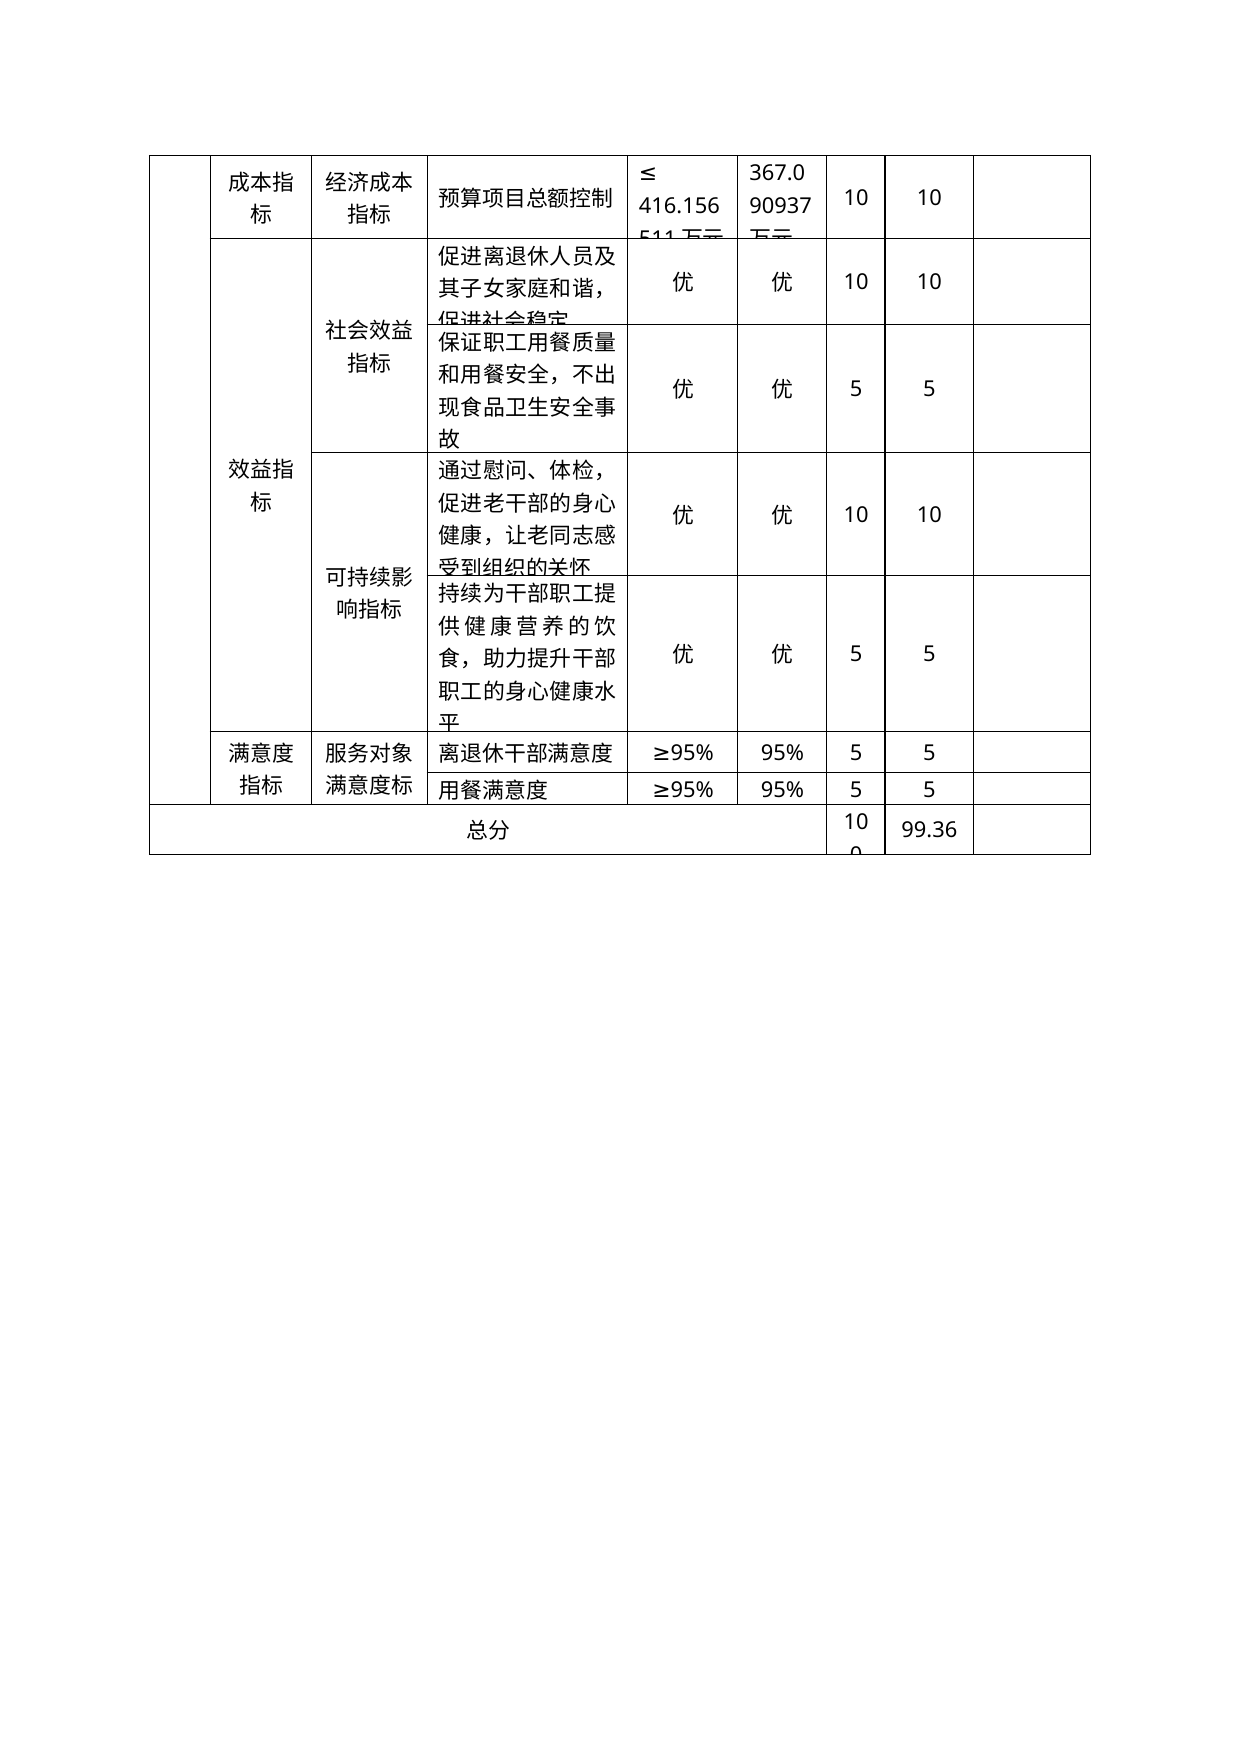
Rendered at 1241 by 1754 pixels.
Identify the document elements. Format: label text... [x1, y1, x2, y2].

table_cell 10 [827, 453, 884, 575]
table_cell 5 [886, 773, 973, 804]
table_cell 5 [827, 732, 884, 772]
table_cell [974, 239, 1090, 323]
table_cell 99.36 [886, 805, 973, 854]
table_cell 10 [886, 156, 973, 237]
table_cell 保证职工用餐质量和用餐安全，不出现食品卫生安全事故 [428, 325, 627, 452]
table_cell ≥95% [628, 732, 737, 772]
table_cell 10 [827, 239, 884, 323]
table_cell 离退休干部满意度 [428, 732, 627, 772]
table_cell 优 [738, 453, 826, 575]
table_cell 用餐满意度 [428, 773, 627, 804]
table_cell [974, 325, 1090, 452]
table_cell 效益指标 [211, 239, 311, 731]
table_cell 成本指标 [211, 156, 311, 237]
table_cell 促进离退休人员及其子女家庭和谐，促进社会稳定 [428, 239, 627, 323]
table_cell 优 [628, 325, 737, 452]
table_cell 367.090937万元 [738, 156, 826, 237]
table_cell [974, 156, 1090, 237]
table_cell [974, 773, 1090, 804]
table_cell 95% [738, 773, 826, 804]
table_cell 5 [827, 576, 884, 731]
table_cell 通过慰问、体检，促进老干部的身心健康，让老同志感受到组织的关怀 [428, 453, 627, 575]
table_cell 优 [738, 239, 826, 323]
table_cell ≥95% [628, 773, 737, 804]
table_cell 优 [628, 239, 737, 323]
table_cell 5 [886, 576, 973, 731]
table_cell 优 [628, 576, 737, 731]
table_cell 5 [827, 773, 884, 804]
table_cell 10 [886, 453, 973, 575]
table_cell 持续为干部职工提供健康营养的饮食，助力提升干部职工的身心健康水平 [428, 576, 627, 731]
table_cell 10 [827, 156, 884, 237]
table_cell [974, 453, 1090, 575]
table_cell 优 [738, 325, 826, 452]
table_cell 满意度 指标 [211, 732, 311, 804]
table_cell ≤416.156511万元 [628, 156, 737, 237]
table_cell 预算项目总额控制 [428, 156, 627, 237]
table_cell 5 [886, 732, 973, 772]
table_cell 总分 [150, 805, 826, 854]
table_cell [974, 805, 1090, 854]
table_cell 服务对象满意度标 [312, 732, 427, 804]
table_cell 10 [886, 239, 973, 323]
table_cell 社会效益 指标 [312, 239, 427, 452]
table_cell [974, 576, 1090, 731]
table_cell 5 [827, 325, 884, 452]
table_cell 可持续影响指标 [312, 453, 427, 731]
table_cell 优 [628, 453, 737, 575]
table_cell 5 [886, 325, 973, 452]
table_cell 经济成本指标 [312, 156, 427, 237]
table_cell 95% [738, 732, 826, 772]
table_cell [974, 732, 1090, 772]
table_cell 优 [738, 576, 826, 731]
table_cell 100 [827, 805, 884, 854]
